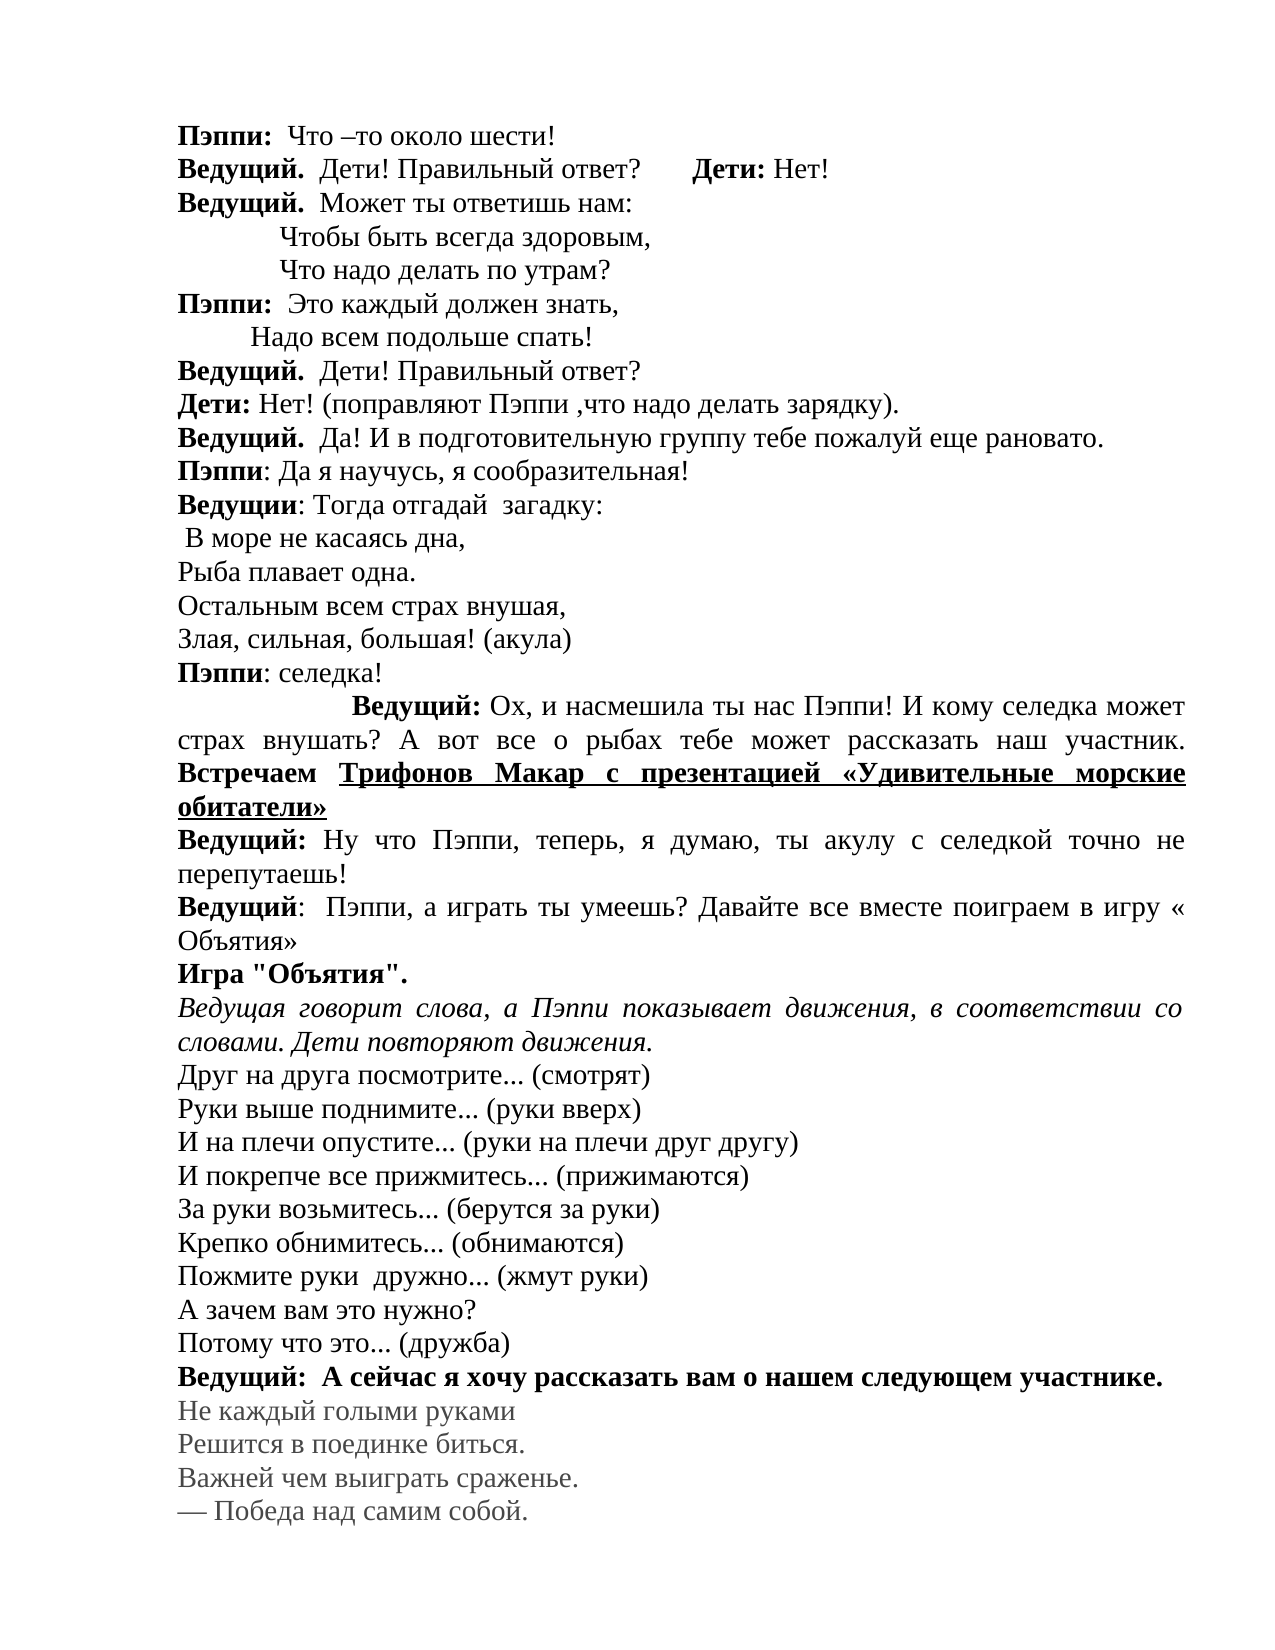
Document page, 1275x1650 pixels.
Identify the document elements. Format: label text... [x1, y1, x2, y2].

text Ведущий. Дети! Правильный ответ? Дети: Нет! [177, 152, 1186, 185]
text Игра "Объятия". [177, 957, 1186, 990]
text Крепко обнимитесь... (обнимаются) [177, 1225, 1186, 1258]
text И на плечи опустите... (руки на плечи друг другу) [177, 1124, 1186, 1158]
text Что надо делать по утрам? [177, 252, 1186, 286]
text Ведущий. Может ты ответишь нам: [177, 185, 1186, 219]
text И покрепче все прижмитесь... (прижимаются) [177, 1158, 1186, 1191]
text Пэппи: Что –то около шести! [177, 118, 1186, 152]
text Дети: Нет! (поправляют Пэппи ,что надо делать зарядку). [177, 386, 1186, 420]
text Чтобы быть всегда здоровым, [177, 219, 1186, 252]
text Ведущий: Пэппи, а играть ты умеешь? Давайте все вместе поиграем в игру « Объятия» [177, 889, 1186, 957]
text Ведущий. Да! И в подготовительную группу тебе пожалуй еще рановато. [177, 420, 1186, 453]
text Друг на друга посмотрите... (смотрят) [177, 1057, 1186, 1091]
text В море не касаясь дна, [177, 521, 1186, 554]
text За руки возьмитесь... (берутся за руки) [177, 1191, 1186, 1225]
text Не каждый голыми руками Решится в поединке биться. [177, 1393, 1186, 1460]
text Остальным всем страх внушая, [177, 588, 1186, 621]
text Надо всем подольше спать! [177, 319, 1186, 353]
text Пэппи: селедка! [177, 655, 1186, 688]
text Рыба плавает одна. [177, 554, 1186, 588]
text Ведущий. Дети! Правильный ответ? [177, 353, 1186, 386]
text Потому что это... (дружба) [177, 1326, 1186, 1359]
text Пэппи: Да я научусь, я сообразительная! [177, 453, 1186, 487]
text Руки выше поднимите... (руки вверх) [177, 1091, 1186, 1124]
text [177, 1460, 1186, 1527]
text Ведущий: Ну что Пэппи, теперь, я думаю, ты акулу с селедкой точно не перепутаешь! [177, 822, 1186, 889]
text Злая, сильная, большая! (акула) [177, 621, 1186, 655]
text Пожмите руки дружно... (жмут руки) [177, 1258, 1186, 1292]
text Ведущий: А сейчас я хочу рассказать вам о нашем следующем участнике. [177, 1359, 1186, 1393]
text А зачем вам это нужно? [177, 1292, 1186, 1326]
text Ведущий: Ох, и насмешила ты нас Пэппи! И кому селедка может страх внушать? А вот все о рыбах тебе может рассказать наш участник. Встречаем Трифонов Макар с презентацией «Удивительные морские обитатели» [177, 688, 1186, 822]
text Ведущая говорит слова, а Пэппи показывает движения, в соответствии со словами. Дети повторяют движения. [177, 990, 1186, 1057]
text Пэппи: Это каждый должен знать, [177, 286, 1186, 319]
text Ведущии: Тогда отгадай загадку: [177, 487, 1186, 521]
